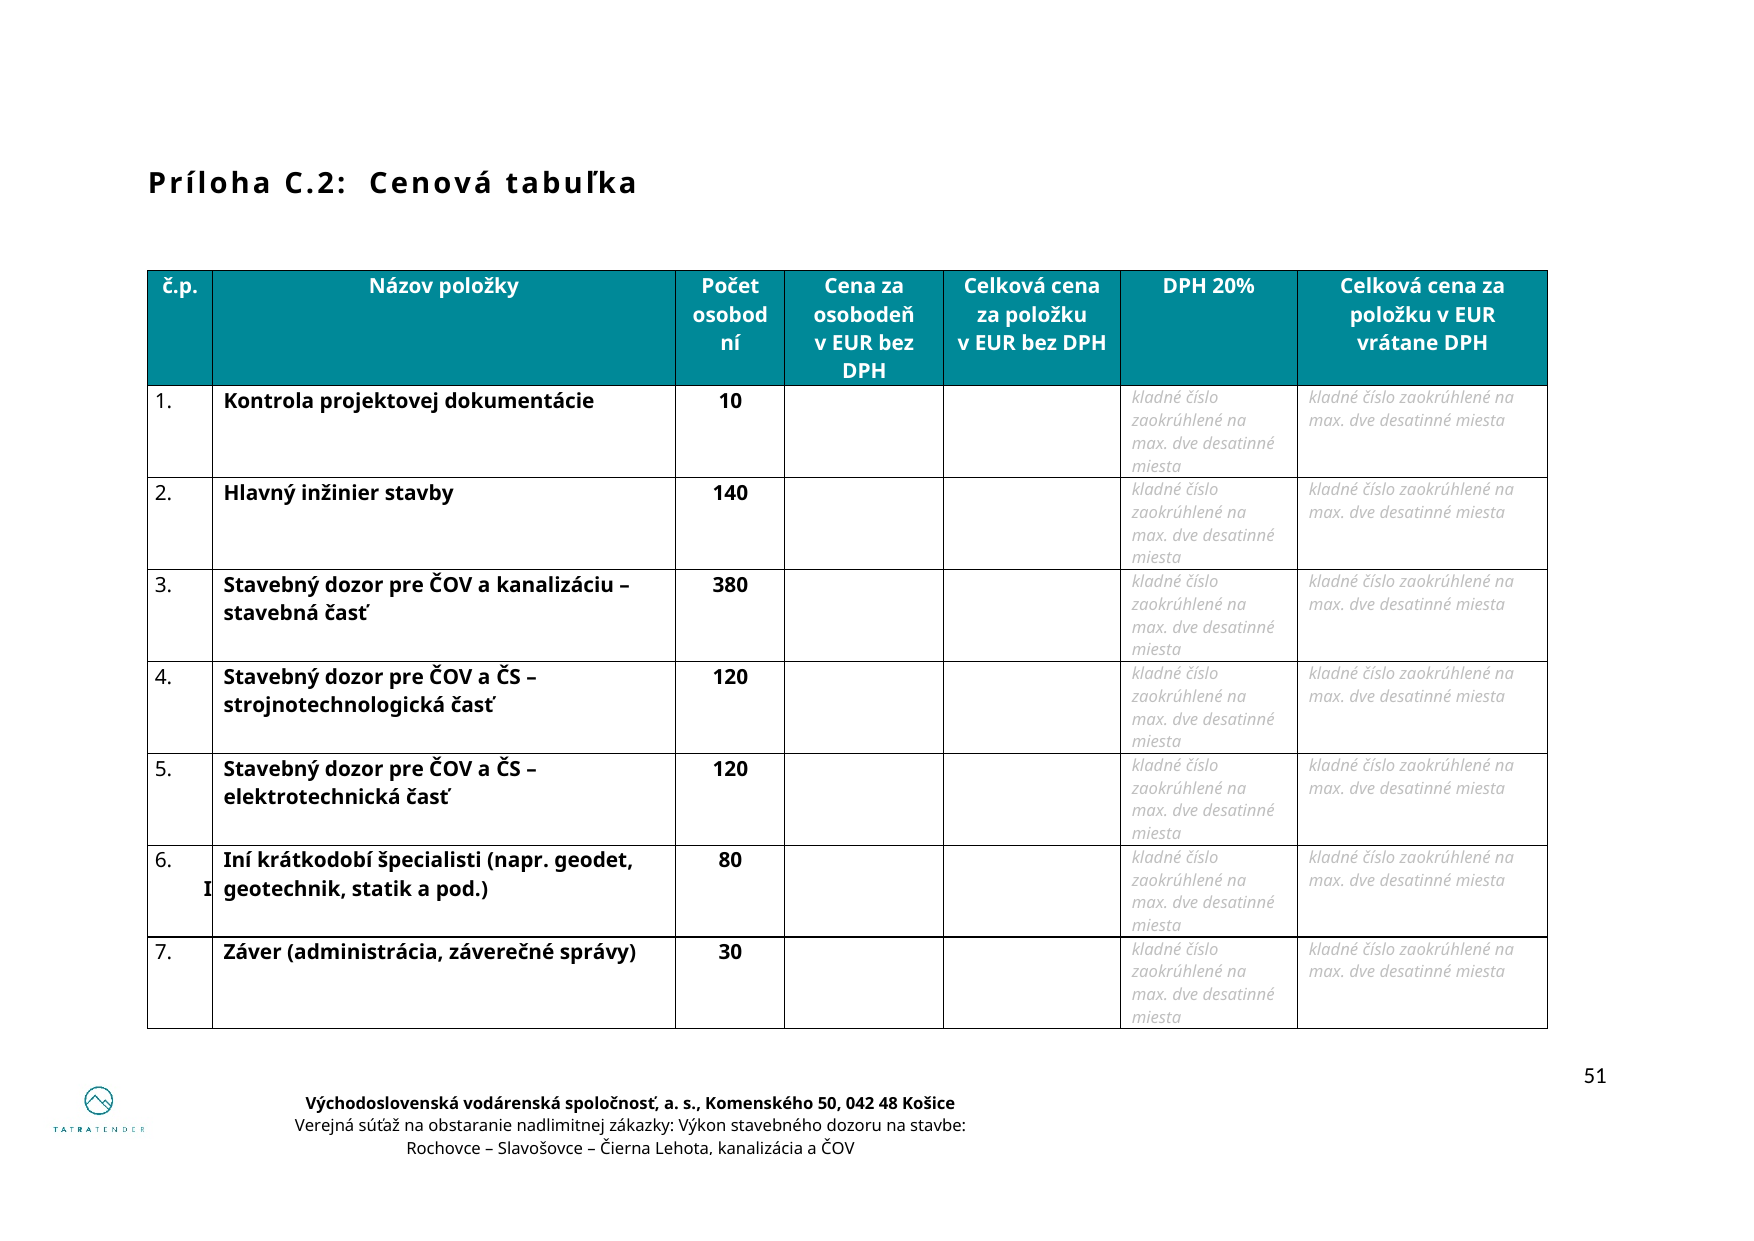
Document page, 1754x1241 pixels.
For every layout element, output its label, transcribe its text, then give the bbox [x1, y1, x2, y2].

table_cell 120 [676, 662, 784, 753]
table_cell kladné číslo zaokrúhlené na max. dve desatinné miesta [1121, 846, 1297, 936]
table_cell kladné číslo zaokrúhlené na max. dve desatinné miesta [1121, 662, 1297, 753]
table_cell 80 [676, 846, 784, 936]
table_header Celková cena za položku v EUR vrátane DPH [1298, 271, 1547, 385]
table_header Cena za osobodeň v EUR bez DPH [785, 271, 943, 385]
table_cell [944, 846, 1120, 936]
table_cell [944, 662, 1120, 753]
table_cell Záver (administrácia, záverečné správy) [213, 938, 675, 1028]
table_cell kladné číslo zaokrúhlené na max. dve desatinné miesta [1298, 938, 1547, 1028]
table_cell [785, 938, 943, 1028]
table_cell kladné číslo zaokrúhlené na max. dve desatinné miesta [1298, 846, 1547, 936]
table_cell [785, 478, 943, 569]
table_cell kladné číslo zaokrúhlené na max. dve desatinné miesta [1121, 570, 1297, 661]
table_cell kladné číslo zaokrúhlené na max. dve desatinné miesta [1121, 754, 1297, 844]
table_cell 10 [676, 386, 784, 477]
table_cell kladné číslo zaokrúhlené na max. dve desatinné miesta [1121, 478, 1297, 569]
table_cell 140 [676, 478, 784, 569]
table_cell kladné číslo zaokrúhlené na max. dve desatinné miesta [1298, 386, 1547, 477]
table_cell [148, 478, 212, 569]
table_cell kladné číslo zaokrúhlené na max. dve desatinné miesta [1121, 386, 1297, 477]
table_cell [148, 386, 212, 477]
table_header č.p. [148, 271, 212, 385]
table_header Počet osobodní [676, 271, 784, 385]
table_cell [944, 754, 1120, 844]
table_cell [148, 662, 212, 753]
text Príloha C.2: Cenová tabuľka [148, 162, 1606, 202]
table_cell Stavebný dozor pre ČOV a ČS – elektrotechnická časť [213, 754, 675, 844]
table_cell 380 [676, 570, 784, 661]
picture [32, 1062, 165, 1156]
table_cell kladné číslo zaokrúhlené na max. dve desatinné miesta [1298, 662, 1547, 753]
table_cell I [148, 846, 212, 936]
table_header DPH 20% [1121, 271, 1297, 385]
table_cell [148, 570, 212, 661]
table_cell 120 [676, 754, 784, 844]
table_cell [785, 662, 943, 753]
table_cell [944, 570, 1120, 661]
table_cell Stavebný dozor pre ČOV a ČS – strojnotechnologická časť [213, 662, 675, 753]
table_cell kladné číslo zaokrúhlené na max. dve desatinné miesta [1298, 754, 1547, 844]
table_cell [148, 754, 212, 844]
table_cell Hlavný inžinier stavby [213, 478, 675, 569]
table_cell kladné číslo zaokrúhlené na max. dve desatinné miesta [1298, 478, 1547, 569]
table_cell [785, 386, 943, 477]
table_cell [785, 846, 943, 936]
table_cell Iní krátkodobí špecialisti (napr. geodet, geotechnik, statik a pod.) [213, 846, 675, 936]
table_header Celková cena za položku v EUR bez DPH [944, 271, 1120, 385]
table_cell [944, 386, 1120, 477]
table_cell Stavebný dozor pre ČOV a kanalizáciu – stavebná časť [213, 570, 675, 661]
table_cell [785, 570, 943, 661]
table_cell 30 [676, 938, 784, 1028]
table_cell kladné číslo zaokrúhlené na max. dve desatinné miesta [1298, 570, 1547, 661]
table_cell [944, 938, 1120, 1028]
table_cell Kontrola projektovej dokumentácie [213, 386, 675, 477]
table_cell kladné číslo zaokrúhlené na max. dve desatinné miesta [1121, 938, 1297, 1028]
table_cell [785, 754, 943, 844]
table_cell [148, 938, 212, 1028]
table_cell [944, 478, 1120, 569]
table_header Názov položky [213, 271, 675, 385]
